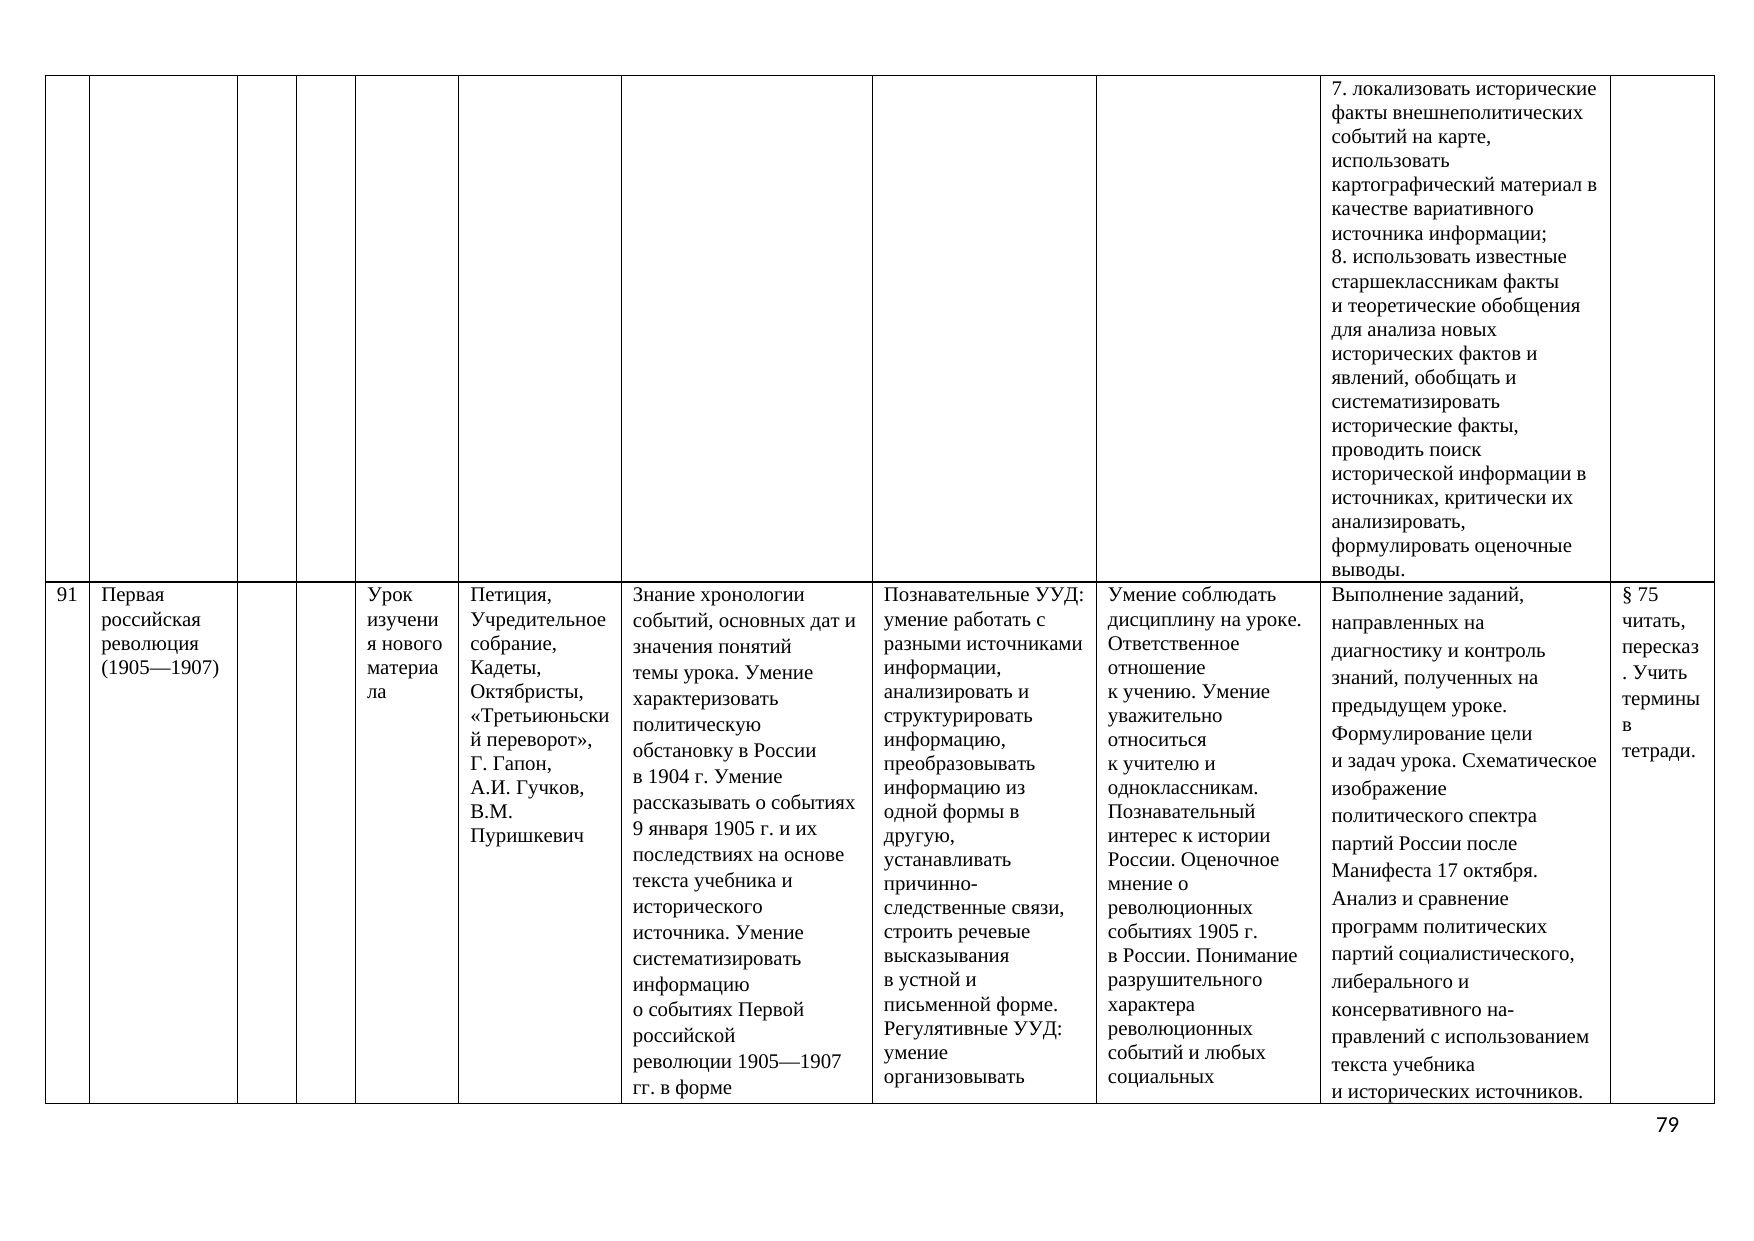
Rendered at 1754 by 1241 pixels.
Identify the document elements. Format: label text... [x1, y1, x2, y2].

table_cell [459, 76, 621, 581]
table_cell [1611, 583, 1714, 1103]
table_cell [356, 583, 458, 1103]
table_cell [1097, 583, 1320, 1103]
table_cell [356, 76, 458, 581]
table_cell [238, 583, 296, 1103]
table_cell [1611, 76, 1714, 581]
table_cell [622, 76, 872, 581]
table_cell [90, 76, 237, 581]
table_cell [1097, 76, 1320, 581]
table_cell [1321, 76, 1610, 581]
table_cell [238, 76, 296, 581]
table_cell 91 [46, 583, 89, 1103]
table_cell [297, 76, 355, 581]
table_cell [297, 583, 355, 1103]
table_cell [90, 583, 237, 1103]
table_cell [873, 583, 1096, 1103]
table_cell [459, 583, 621, 1103]
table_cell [1321, 583, 1610, 1103]
table_cell 90 [46, 76, 89, 581]
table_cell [622, 583, 872, 1103]
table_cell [873, 76, 1096, 581]
